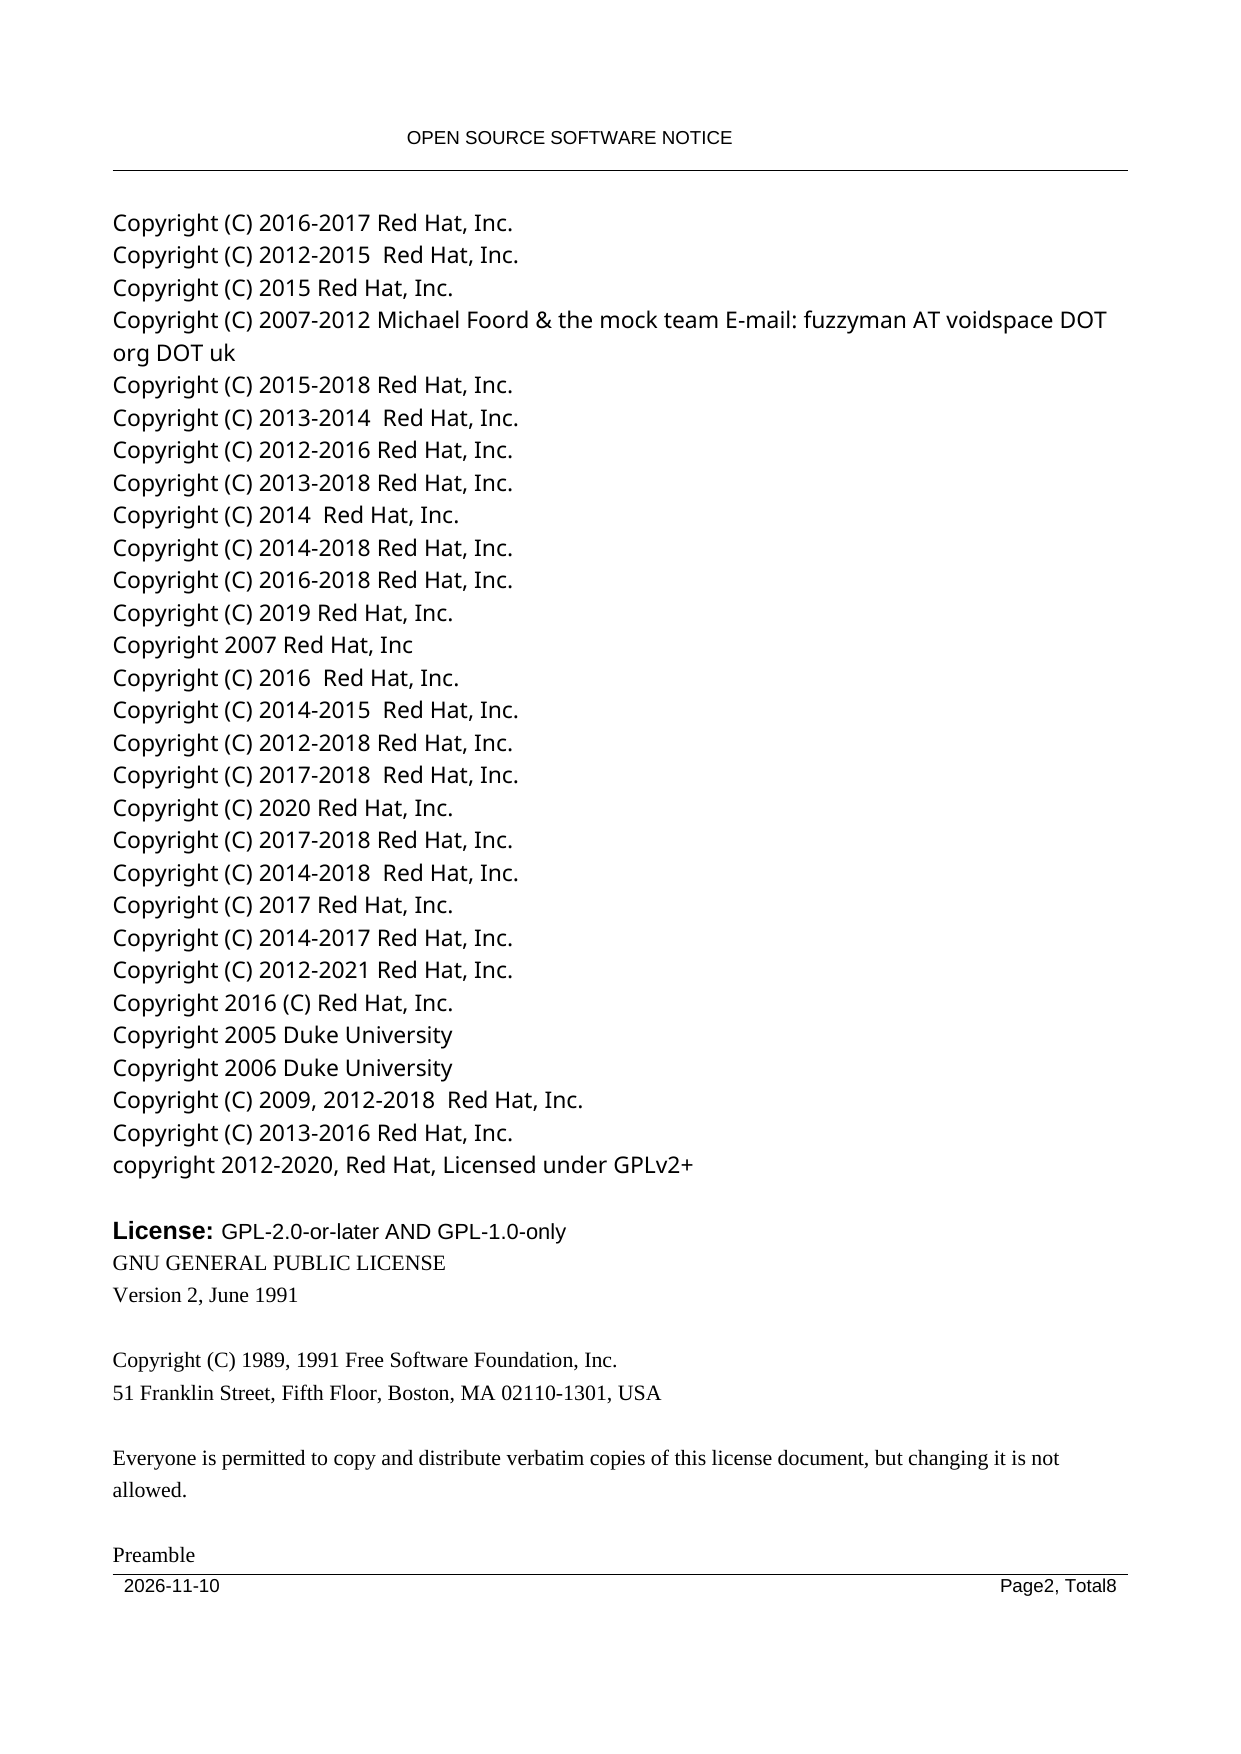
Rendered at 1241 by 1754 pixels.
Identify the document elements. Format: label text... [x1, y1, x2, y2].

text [112, 206, 1128, 1214]
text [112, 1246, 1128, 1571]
text License: GPL-2.0-or-later AND GPL-1.0-only [112, 1214, 1128, 1246]
